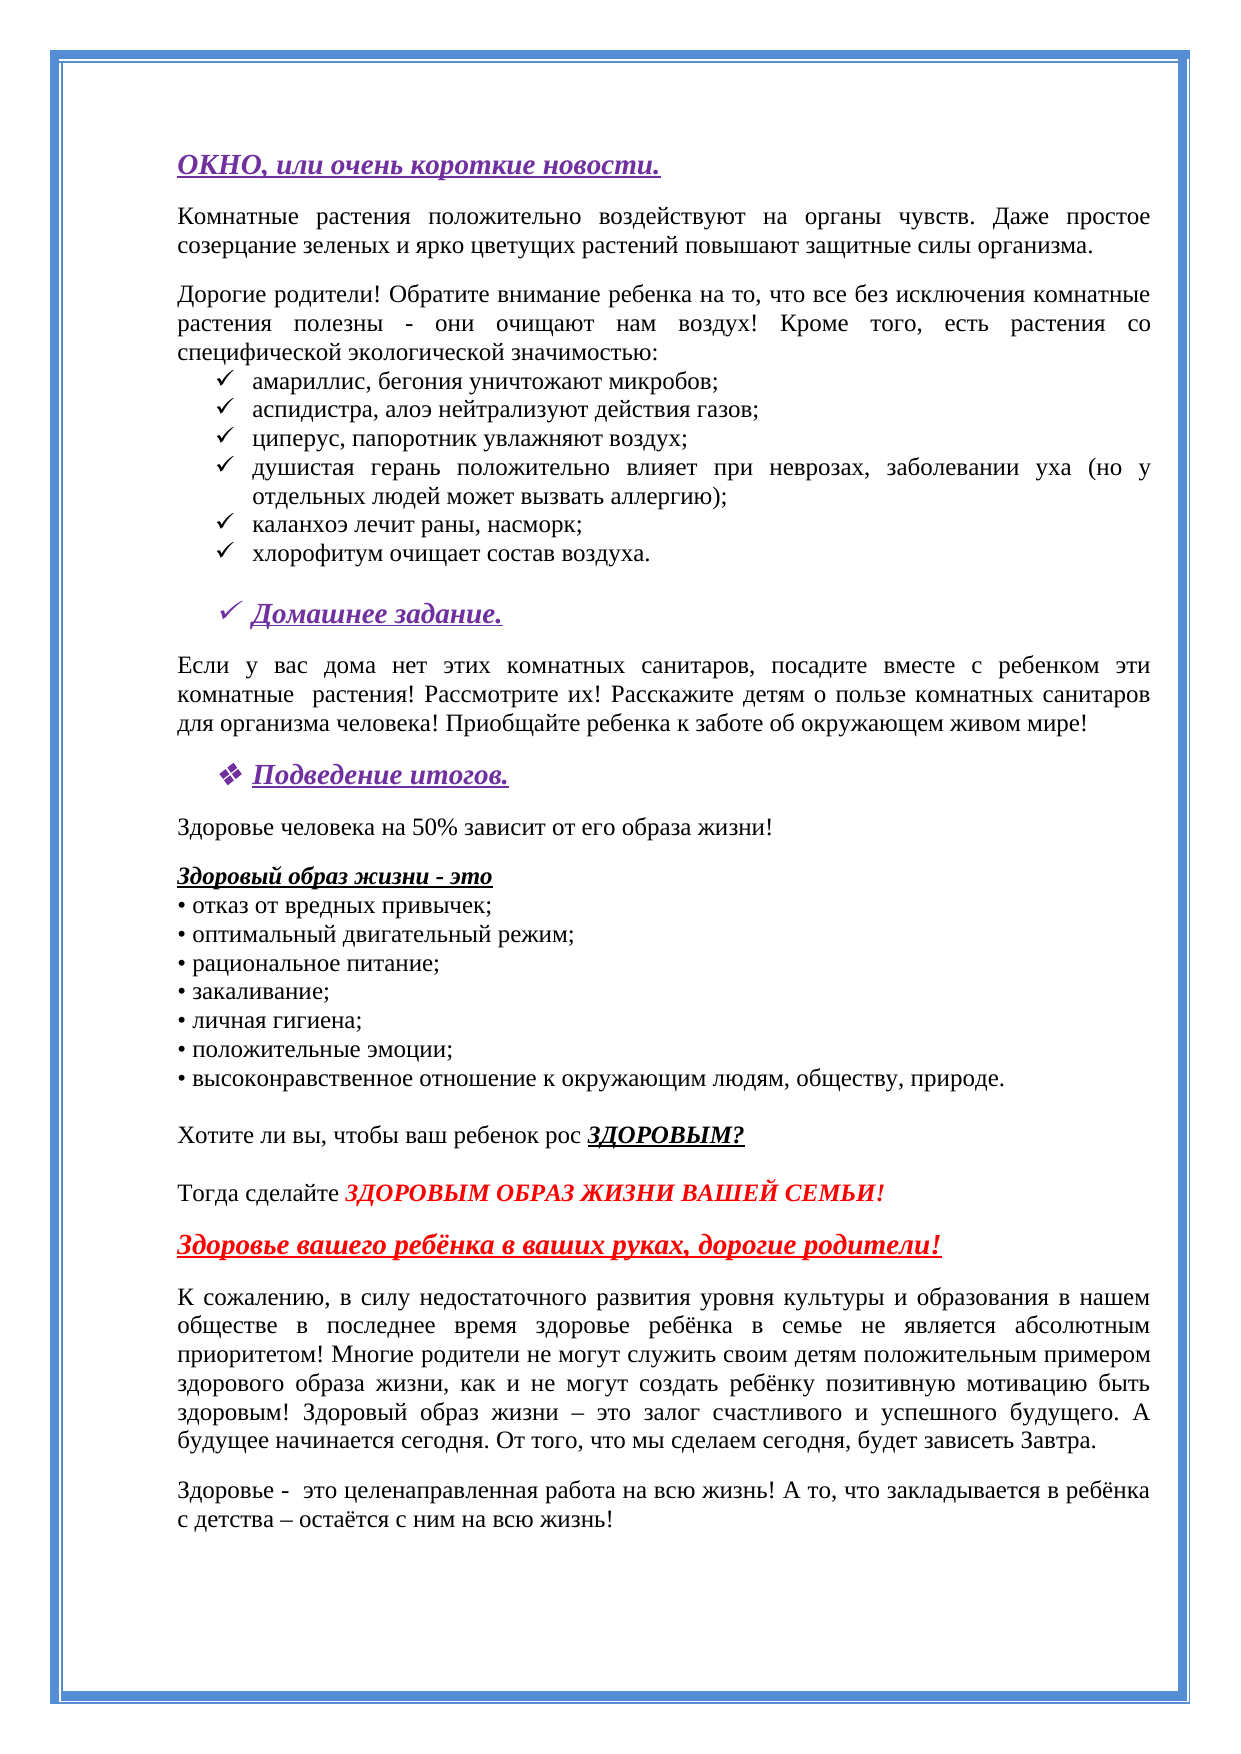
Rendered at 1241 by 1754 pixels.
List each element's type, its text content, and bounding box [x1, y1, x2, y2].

text • высоконравственное отношение к окружающим людям, обществу, природе. [177, 1063, 1152, 1091]
text • оптимальный двигательный режим; [177, 919, 1152, 948]
list Домашнее задание. [214, 596, 1152, 629]
text Хотите ли вы, чтобы ваш ребенок рос ЗДОРОВЫМ? [177, 1120, 1152, 1149]
list циперус, папоротник увлажняют воздух; [214, 423, 1152, 452]
text • рациональное питание; [177, 948, 1152, 976]
list амариллис, бегония уничтожают микробов; [214, 366, 1152, 394]
text Здоровье человека на 50% зависит от его образа жизни! [177, 812, 1152, 841]
text • закаливание; [177, 976, 1152, 1005]
text Комнатные растения положительно воздействуют на органы чувств. Даже простое созерцание зеленых и ярко цветущих растений повышают защитные силы организма. [177, 201, 1152, 259]
text Здоровье вашего ребёнка в ваших руках, дорогие родители! [177, 1227, 1152, 1261]
list каланхоэ лечит раны, насморк; [214, 509, 1152, 538]
list душистая герань положительно влияет при неврозах, заболевании уха (но у отдельных людей может вызвать аллергию); [214, 452, 1152, 509]
list аспидистра, алоэ нейтрализуют действия газов; [214, 394, 1152, 423]
list Подведение итогов. [214, 757, 1152, 791]
text • положительные эмоции; [177, 1034, 1152, 1063]
text • отказ от вредных привычек; [177, 890, 1152, 919]
text Здоровье - это целенаправленная работа на всю жизнь! А то, что закладывается в ребёнка с детства – остаётся с ним на всю жизнь! [177, 1475, 1152, 1532]
text Дорогие родители! Обратите внимание ребенка на то, что все без исключения комнатные растения полезны - они очищают нам воздух! Кроме того, есть растения со специфической экологической значимостью: [177, 279, 1152, 366]
list хлорофитум очищает состав воздуха. [214, 538, 1152, 567]
text Здоровый образ жизни - это [177, 861, 1152, 890]
text Если у вас дома нет этих комнатных санитаров, посадите вместе с ребенком эти комнатные растения! Рассмотрите их! Расскажите детям о пользе комнатных санитаров для организма человека! Приобщайте ребенка к заботе об окружающем живом мире! [177, 650, 1152, 736]
text К сожалению, в силу недостаточного развития уровня культуры и образования в нашем обществе в последнее время здоровье ребёнка в семье не является абсолютным приоритетом! Многие родители не могут служить своим детям положительным примером здорового образа жизни, как и не могут создать ребёнку позитивную мотивацию быть здоровым! Здоровый образ жизни – это залог счастливого и успешного будущего. А будущее начинается сегодня. От того, что мы сделаем сегодня, будет зависеть Завтра. [177, 1282, 1152, 1454]
text Тогда сделайте ЗДОРОВЫМ ОБРАЗ ЖИЗНИ ВАШЕЙ СЕМЬИ! [177, 1178, 1152, 1206]
text ОКНО, или очень короткие новости. [177, 147, 1152, 180]
text • личная гигиена; [177, 1005, 1152, 1034]
